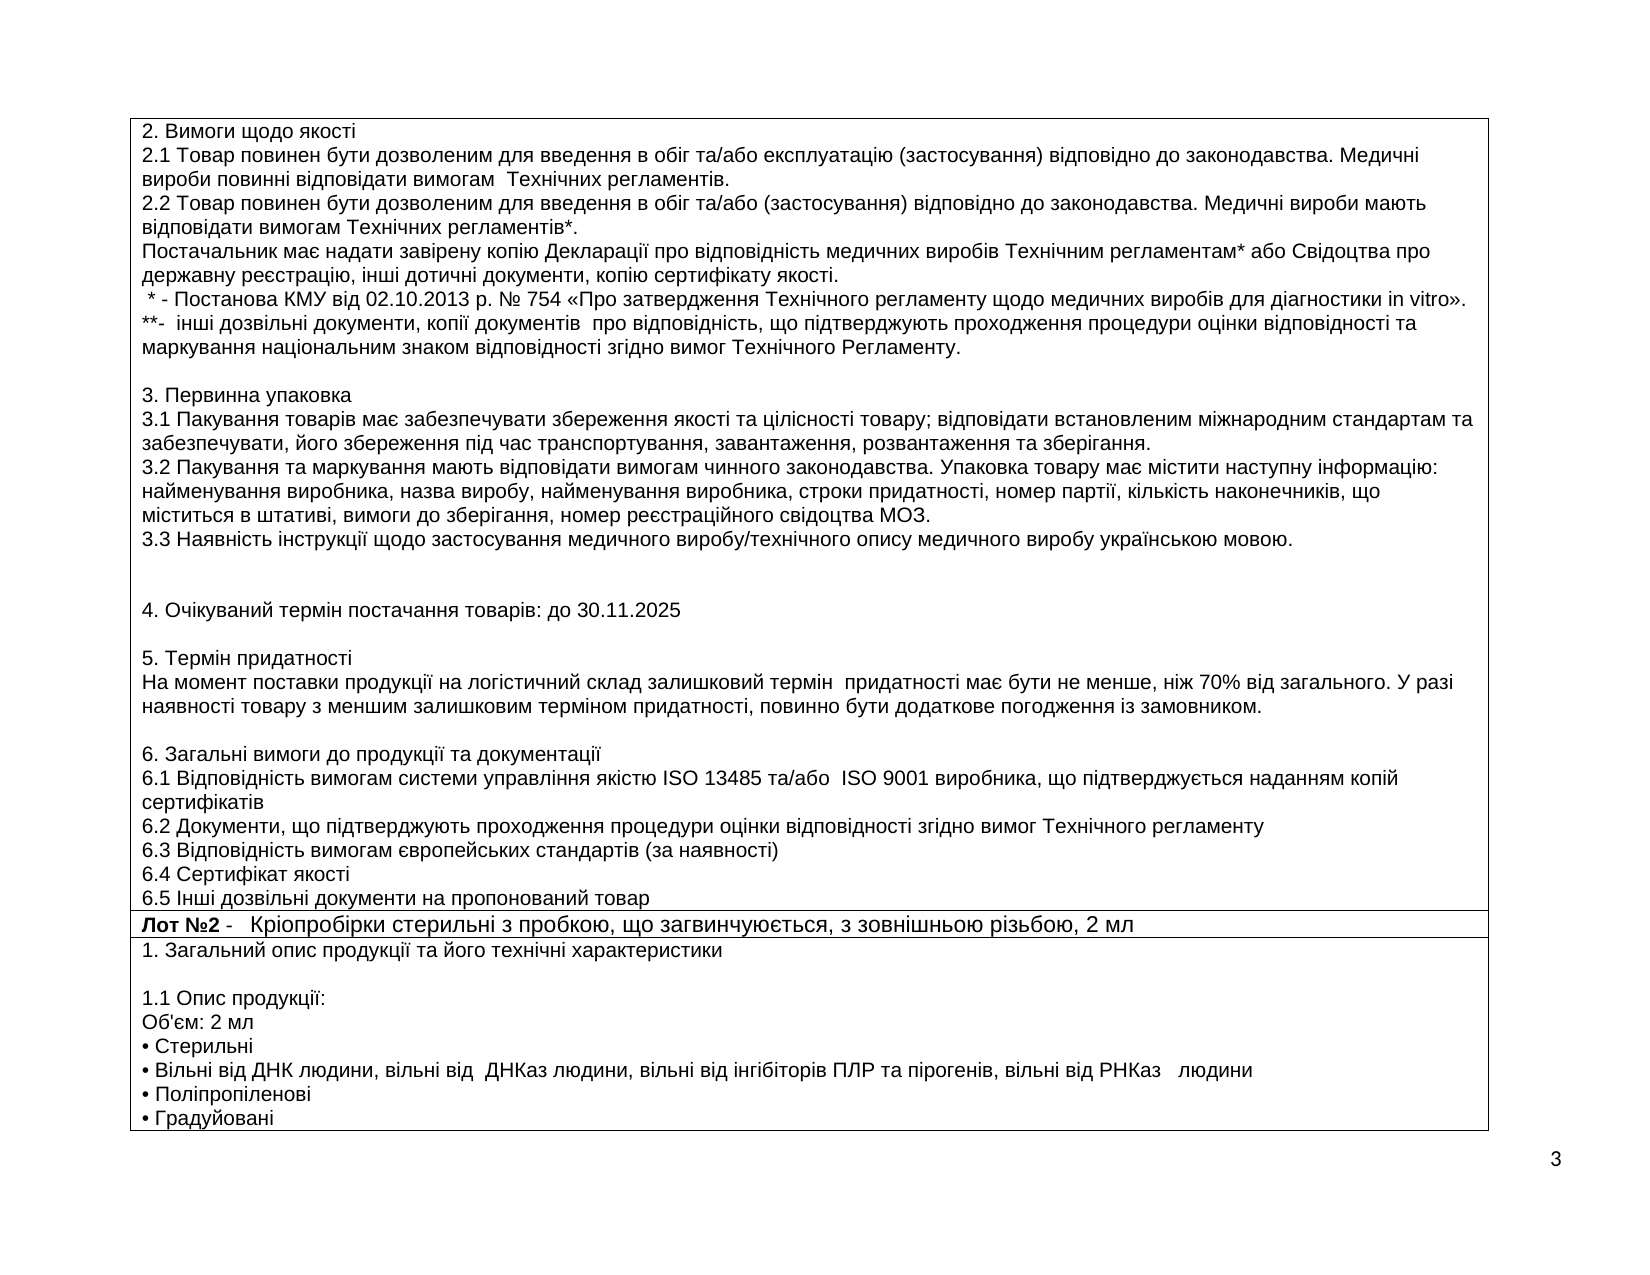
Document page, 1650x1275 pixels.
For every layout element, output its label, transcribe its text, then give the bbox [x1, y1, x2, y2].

table_cell Лот №2 - Кріопробірки стерильні з пробкою, що загвинчуюється, з зовнішньою різьбою, 2 мл [131, 911, 1488, 937]
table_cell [131, 119, 1488, 910]
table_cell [131, 938, 1488, 1130]
